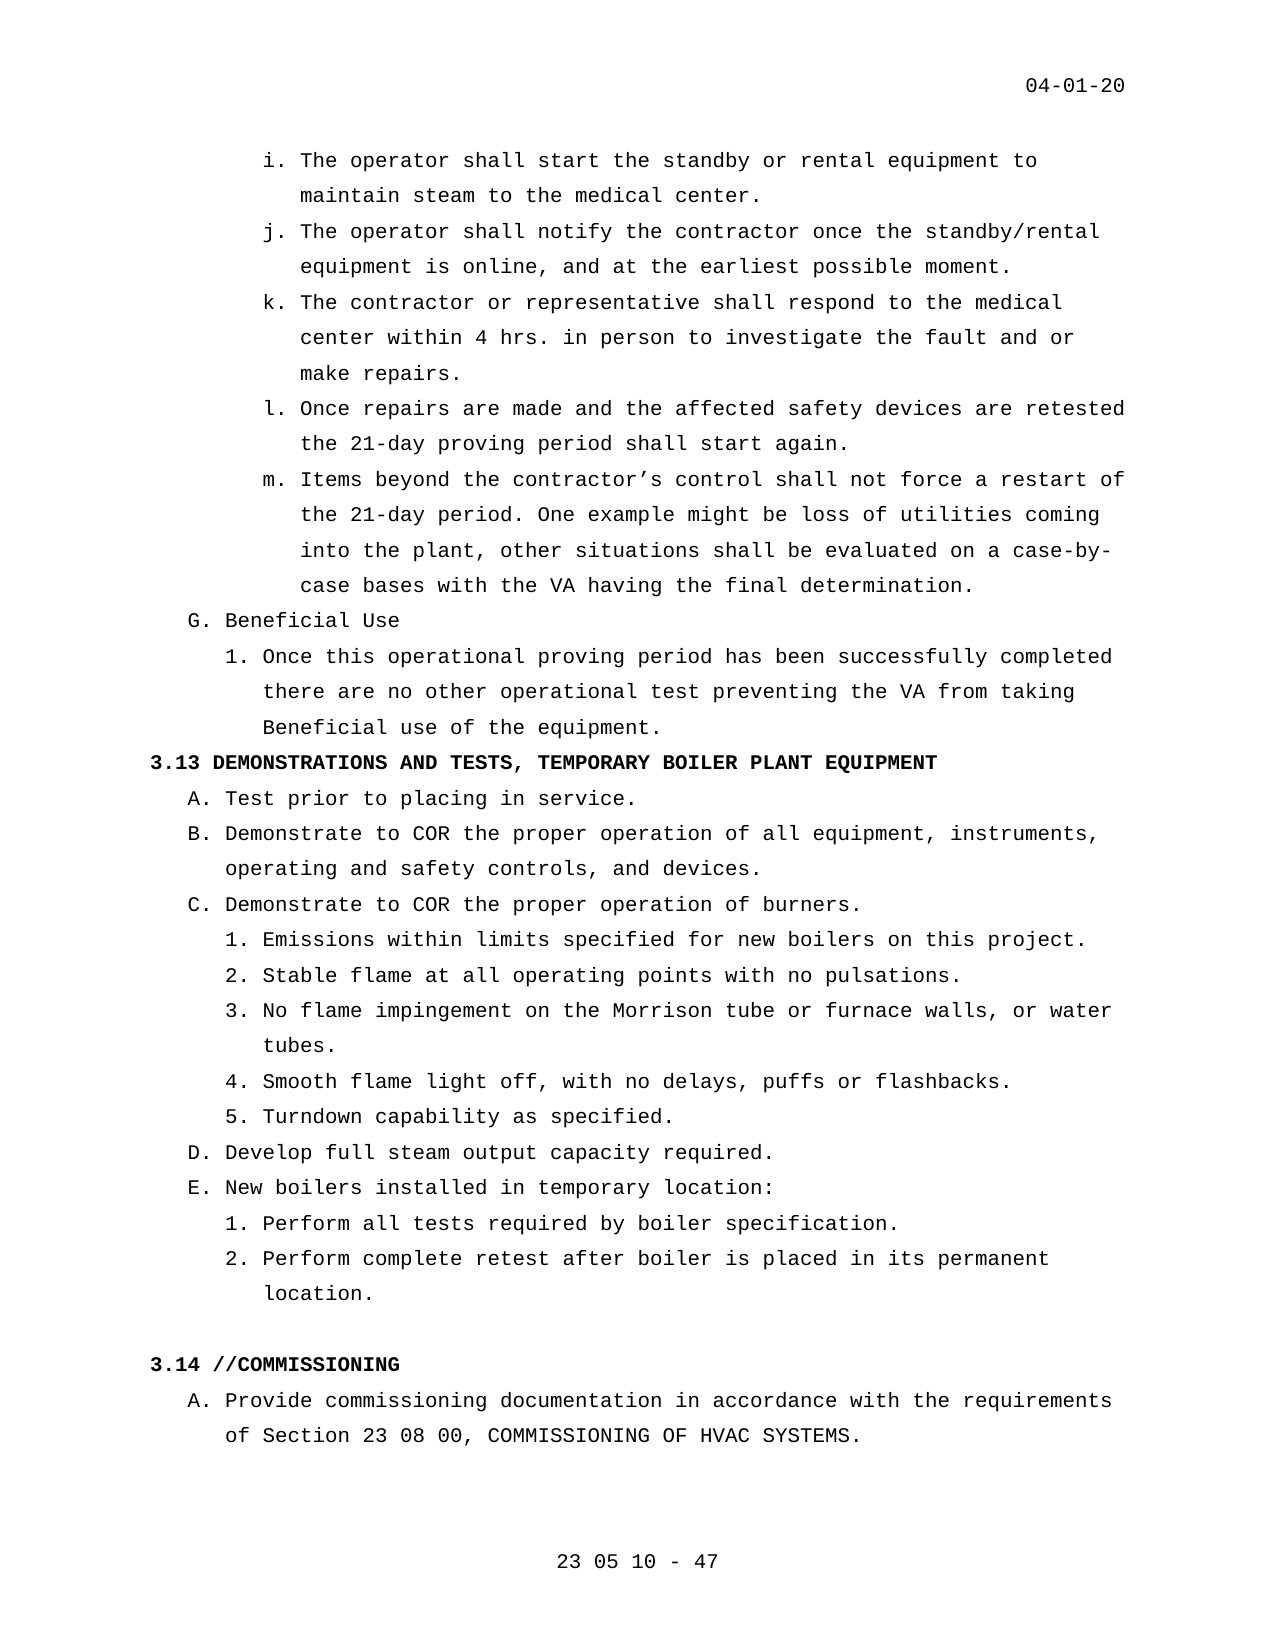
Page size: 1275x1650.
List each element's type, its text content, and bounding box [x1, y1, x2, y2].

text Perform complete retest after boiler is placed in its permanent location. [225, 1248, 1125, 1307]
text Once this operational proving period has been successfully completed there are no other operational test preventing the VA from taking Beneficial use of the equipment. [225, 646, 1125, 740]
text //COMMISSIONING [150, 1354, 1125, 1378]
text The operator shall notify the contractor once the standby/rental equipment is online, and at the earliest possible moment. [262, 221, 1125, 280]
text Provide commissioning documentation in accordance with the requirements of Section 23 08 00, COMMISSIONING OF HVAC SYSTEMS. [187, 1389, 1125, 1449]
text No flame impingement on the Morrison tube or furnace walls, or water tubes. [225, 1000, 1125, 1059]
text Test prior to placing in service. [187, 787, 1125, 811]
text The contractor or representative shall respond to the medical center within 4 hrs. in person to investigate the fault and or make repairs. [262, 292, 1125, 386]
text Emissions within limits specified for new boilers on this project. [225, 929, 1125, 953]
text Turndown capability as specified. [225, 1106, 1125, 1130]
text Items beyond the contractor’s control shall not force a restart of the 21-day period. One example might be loss of utilities coming into the plant, other situations shall be evaluated on a case-by-case bases with the VA having the final determination. [262, 469, 1125, 599]
text Demonstrate to COR the proper operation of burners. [187, 894, 1125, 917]
text Develop full steam output capacity required. [187, 1142, 1125, 1165]
text Demonstrate to COR the proper operation of all equipment, instruments, operating and safety controls, and devices. [187, 823, 1125, 882]
text Perform all tests required by boiler specification. [225, 1212, 1125, 1236]
text The operator shall start the standby or rental equipment to maintain steam to the medical center. [262, 150, 1125, 209]
text Beneficial Use [187, 610, 1125, 634]
text Smooth flame light off, with no delays, puffs or flashbacks. [225, 1071, 1125, 1094]
text Stable flame at all operating points with no pulsations. [225, 964, 1125, 988]
text DEMONSTRATIONS AND TESTS, TEMPORARY BOILER PLANT EQUIPMENT [150, 752, 1125, 776]
text Once repairs are made and the affected safety devices are retested the 21-day proving period shall start again. [262, 398, 1125, 457]
text New boilers installed in temporary location: [187, 1177, 1125, 1201]
